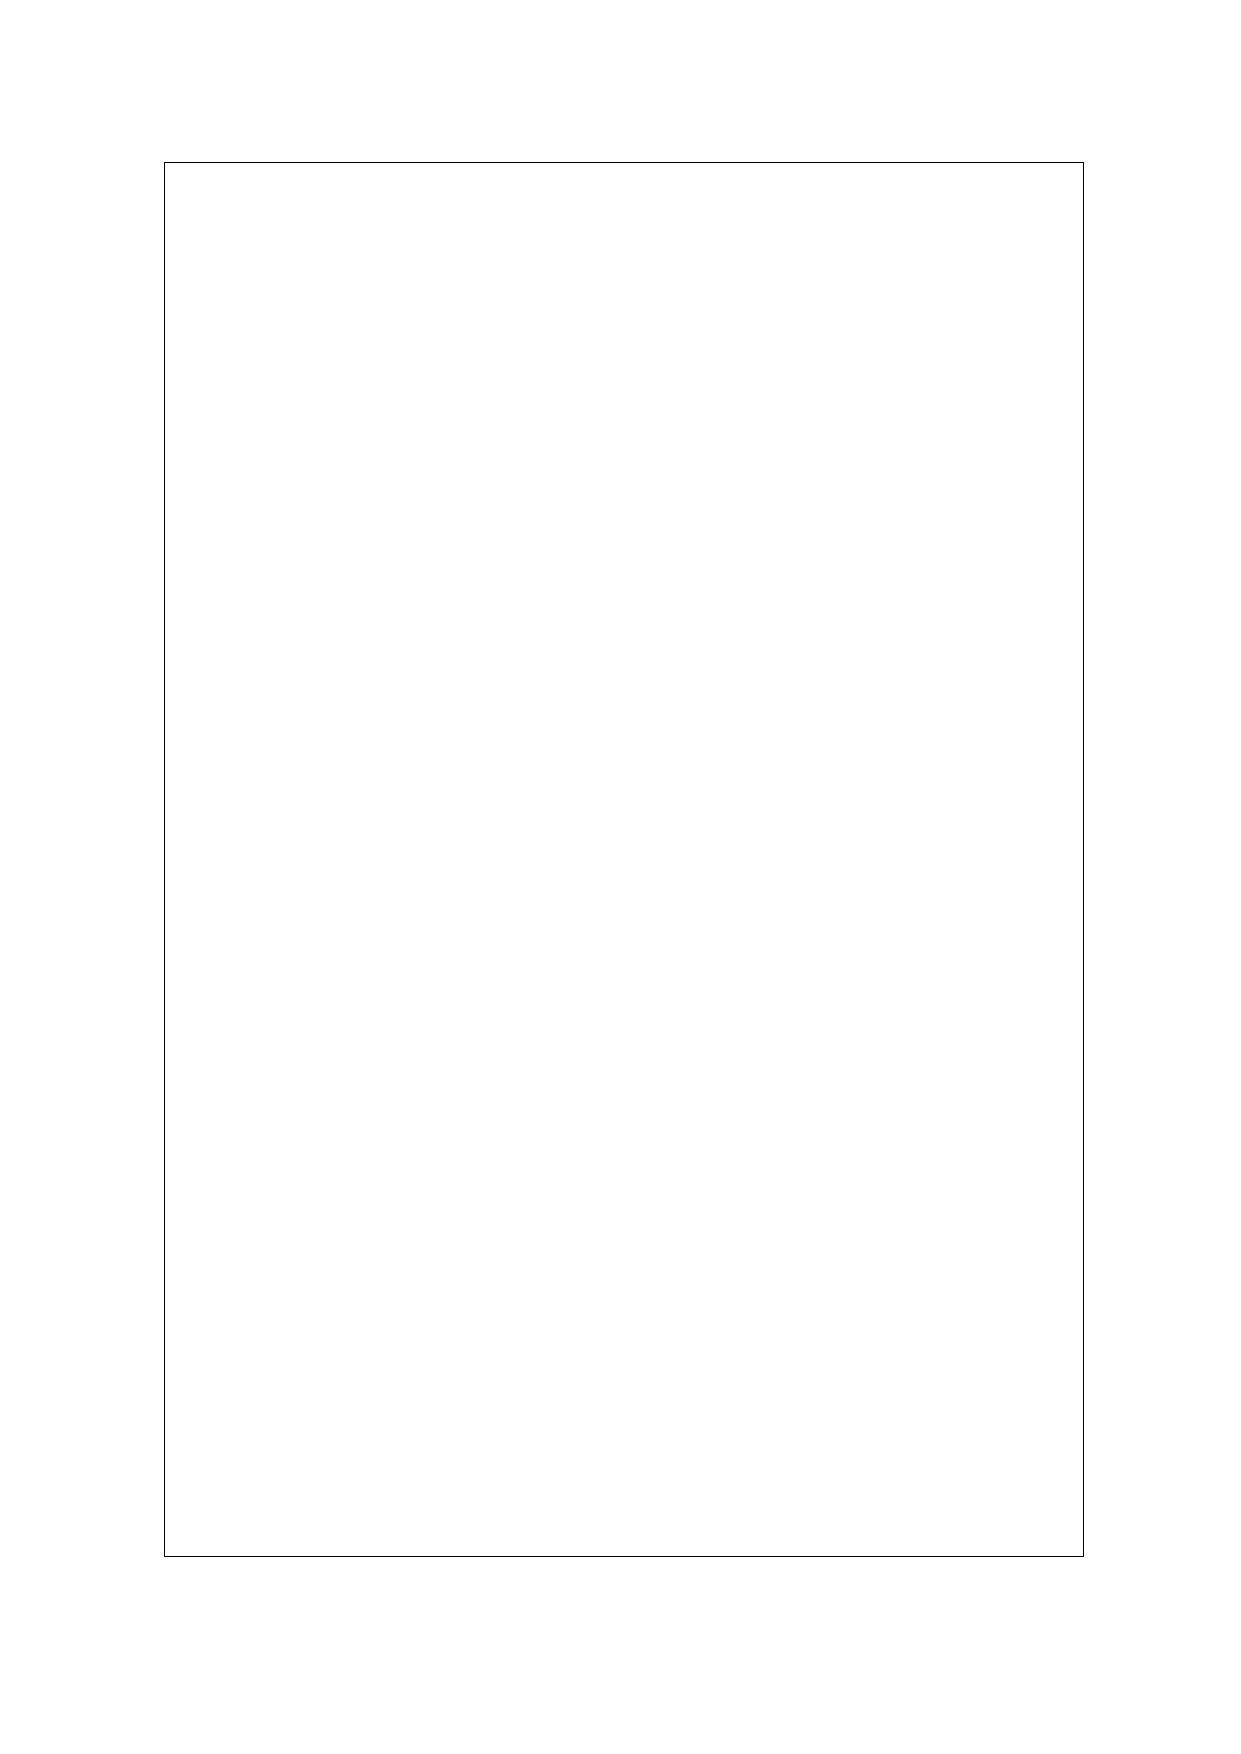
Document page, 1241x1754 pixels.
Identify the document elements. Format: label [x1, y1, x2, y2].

table_cell [165, 163, 1083, 1556]
